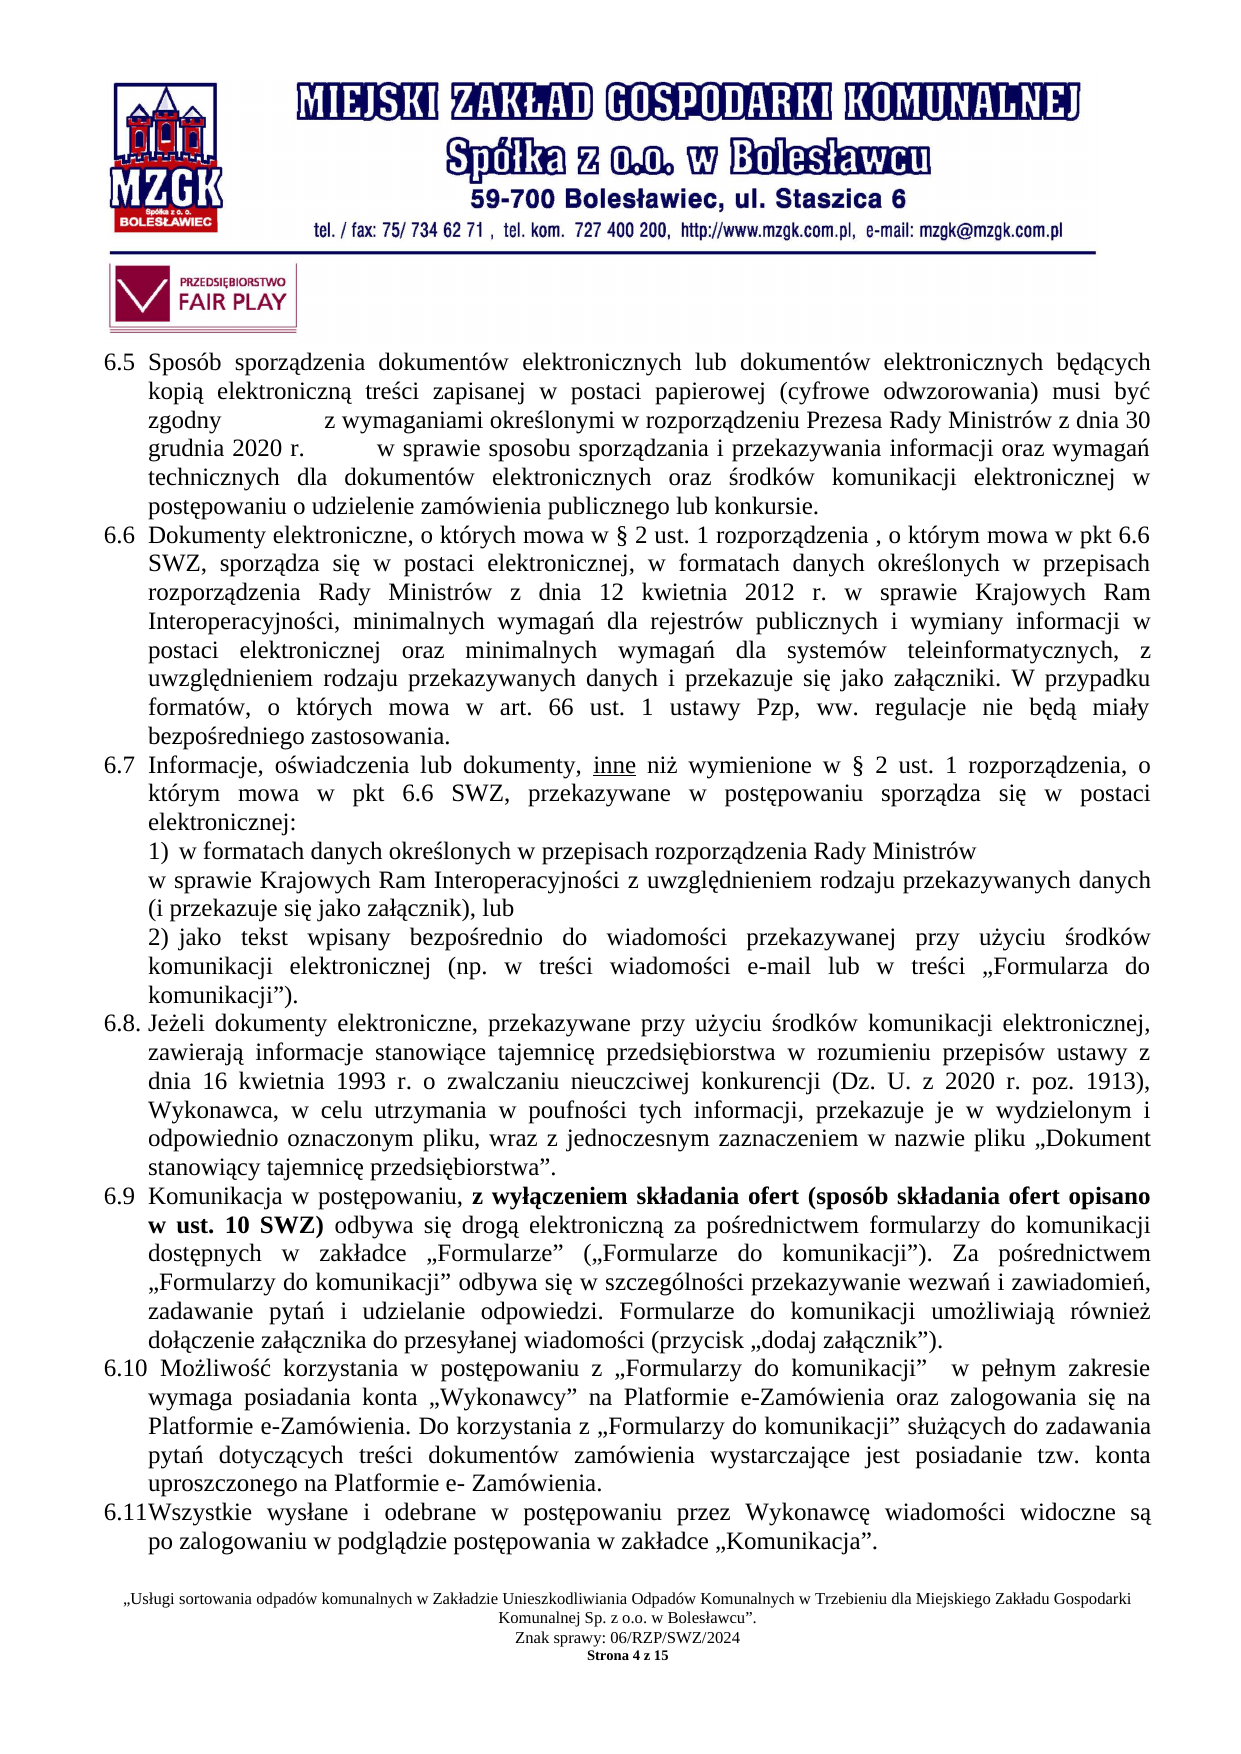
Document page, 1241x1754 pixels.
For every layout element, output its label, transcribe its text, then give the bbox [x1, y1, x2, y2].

picture [103, 73, 1101, 348]
list Możliwość korzystania w postępowaniu z „Formularzy do komunikacji” w pełnym zakresie wymaga posiadania konta „Wykonawcy” na Platformie e-Zamówienia oraz zalogowania się na Platformie e-Zamówienia. Do korzystania z „Formularzy do komunikacji” służących do zadawania pytań dotyczących treści dokumentów zamówienia wystarczające jest posiadanie tzw. konta uproszczonego na Platformie e- Zamówienia. [103, 1353, 1151, 1497]
list w sprawie Krajowych Ram Interoperacyjności z uwzględnieniem rodzaju przekazywanych danych (i przekazuje się jako załącznik), lub [148, 865, 1151, 922]
list w formatach danych określonych w przepisach rozporządzenia Rady Ministrów [148, 836, 1151, 865]
list Dokumenty elektroniczne, o których mowa w § 2 ust. 1 rozporządzenia , o którym mowa w pkt 6.6 SWZ, sporządza się w postaci elektronicznej, w formatach danych określonych w przepisach rozporządzenia Rady Ministrów z dnia 12 kwietnia 2012 r. w sprawie Krajowych Ram Interoperacyjności, minimalnych wymagań dla rejestrów publicznych i wymiany informacji w postaci elektronicznej oraz minimalnych wymagań dla systemów teleinformatycznych, z uwzględnieniem rodzaju przekazywanych danych i przekazuje się jako załączniki. W przypadku formatów, o których mowa w art. 66 ust. 1 ustawy Pzp, ww. regulacje nie będą miały bezpośredniego zastosowania. [103, 520, 1151, 750]
list Sposób sporządzenia dokumentów elektronicznych lub dokumentów elektronicznych będących kopią elektroniczną treści zapisanej w postaci papierowej (cyfrowe odwzorowania) musi być zgodny z wymaganiami określonymi w rozporządzeniu Prezesa Rady Ministrów z dnia 30 grudnia 2020 r. w sprawie sposobu sporządzania i przekazywania informacji oraz wymagań technicznych dla dokumentów elektronicznych oraz środków komunikacji elektronicznej w postępowaniu o udzielenie zamówienia publicznego lub konkursie. [103, 347, 1151, 520]
list jako tekst wpisany bezpośrednio do wiadomości przekazywanej przy użyciu środków komunikacji elektronicznej (np. w treści wiadomości e-mail lub w treści „Formularza do komunikacji”). [148, 922, 1151, 1008]
list Jeżeli dokumenty elektroniczne, przekazywane przy użyciu środków komunikacji elektronicznej, zawierają informacje stanowiące tajemnicę przedsiębiorstwa w rozumieniu przepisów ustawy z dnia 16 kwietnia 1993 r. o zwalczaniu nieuczciwej konkurencji (Dz. U. z 2020 r. poz. 1913), Wykonawca, w celu utrzymania w poufności tych informacji, przekazuje je w wydzielonym i odpowiednio oznaczonym pliku, wraz z jednoczesnym zaznaczeniem w nazwie pliku „Dokument stanowiący tajemnicę przedsiębiorstwa”. [103, 1008, 1151, 1181]
list Informacje, oświadczenia lub dokumenty, inne niż wymienione w § 2 ust. 1 rozporządzenia, o którym mowa w pkt 6.6 SWZ, przekazywane w postępowaniu sporządza się w postaci elektronicznej: [103, 750, 1151, 836]
list Wszystkie wysłane i odebrane w postępowaniu przez Wykonawcę wiadomości widoczne są po zalogowaniu w podglądzie postępowania w zakładce „Komunikacja”. [103, 1497, 1151, 1555]
list Komunikacja w postępowaniu, z wyłączeniem składania ofert (sposób składania ofert opisano w ust. 10 SWZ) odbywa się drogą elektroniczną za pośrednictwem formularzy do komunikacji dostępnych w zakładce „Formularze” („Formularze do komunikacji”). Za pośrednictwem „Formularzy do komunikacji” odbywa się w szczególności przekazywanie wezwań i zawiadomień, zadawanie pytań i udzielanie odpowiedzi. Formularze do komunikacji umożliwiają również dołączenie załącznika do przesyłanej wiadomości (przycisk „dodaj załącznik”). [103, 1181, 1151, 1353]
